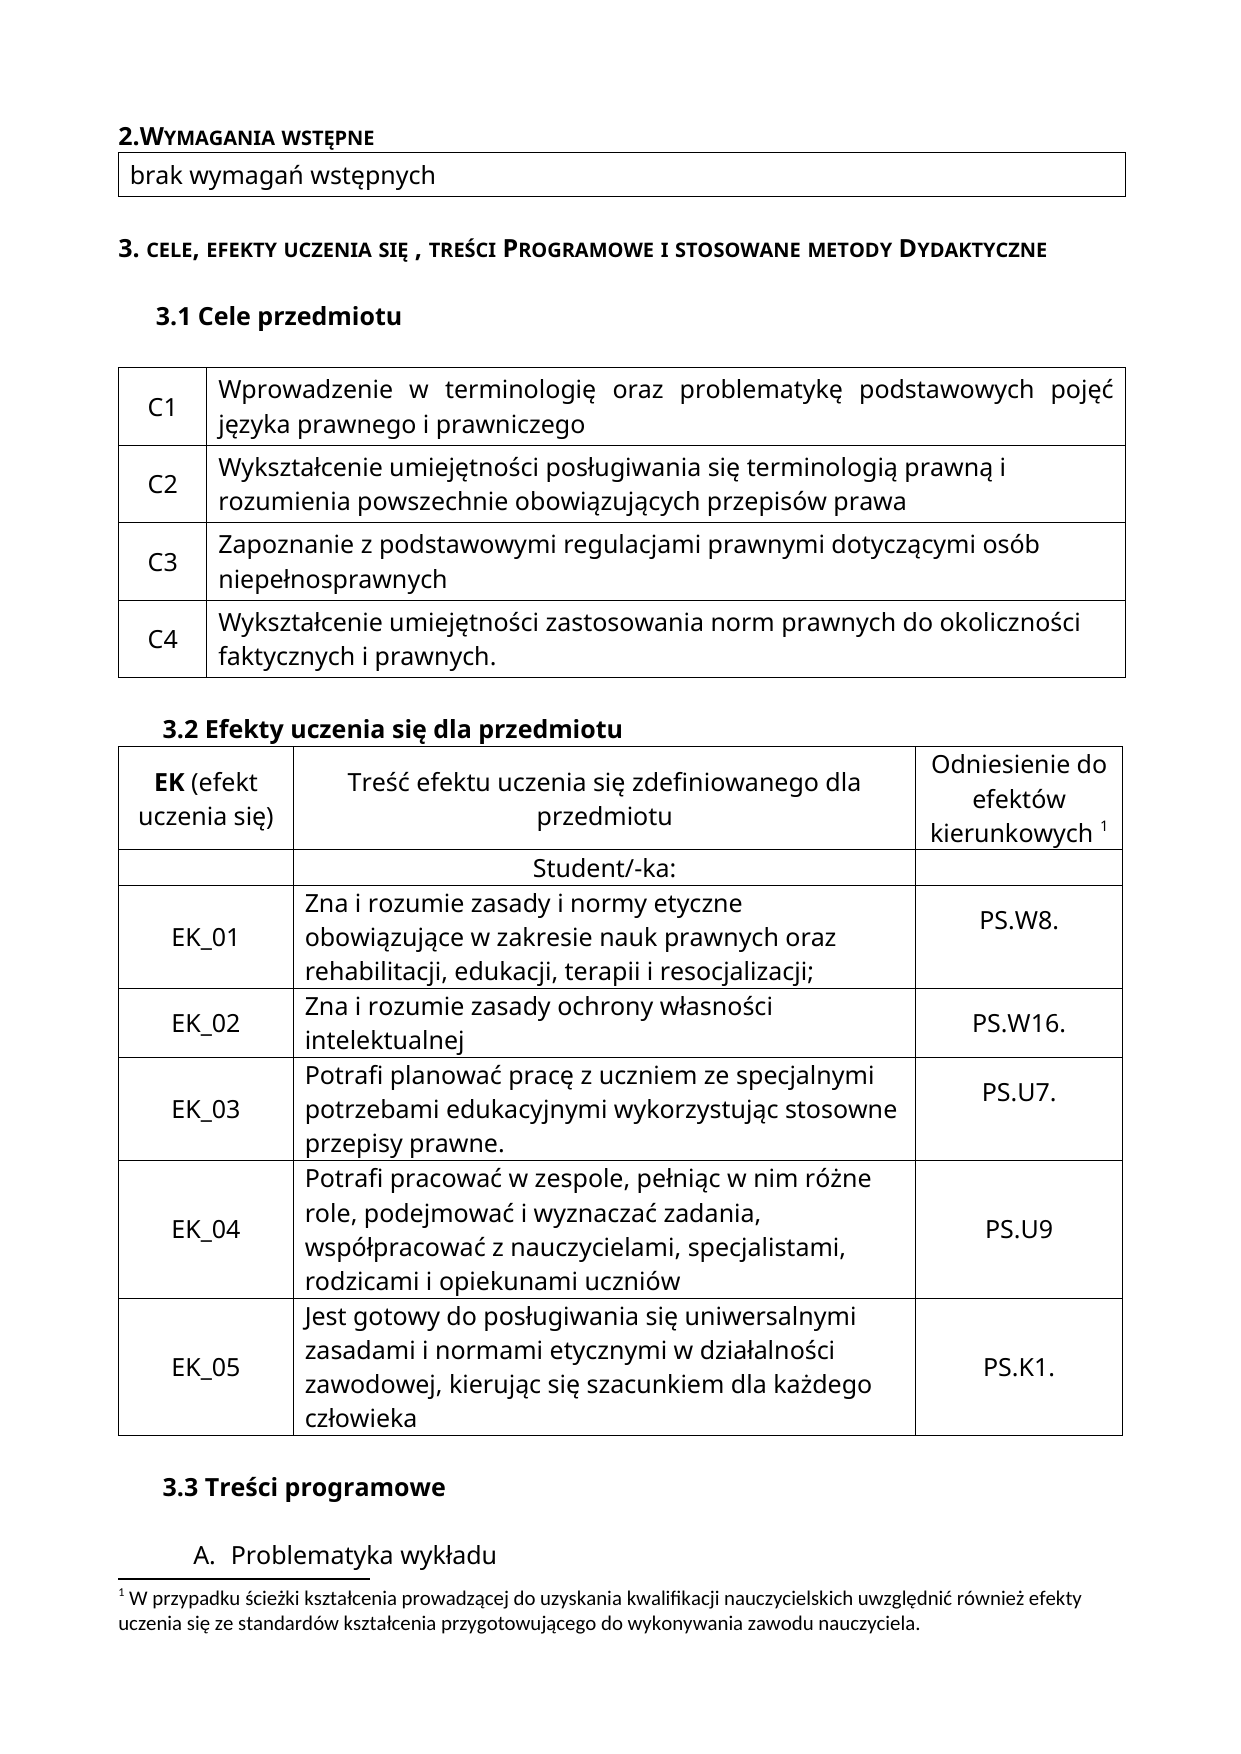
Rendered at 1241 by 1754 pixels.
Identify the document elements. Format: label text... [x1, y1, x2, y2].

table_cell PS.W8. [916, 886, 1122, 988]
table_header EK (efekt uczenia się) [119, 747, 293, 849]
list 3.3 Treści programowe [162, 1470, 1122, 1504]
table_cell C2 [119, 446, 206, 522]
text 3.1 Cele przedmiotu [156, 299, 1122, 333]
table_cell EK_01 [119, 886, 293, 988]
table_cell EK_03 [119, 1058, 293, 1160]
text 3. cele, efekty uczenia się , treści Programowe i stosowane metody Dydaktyczne [118, 231, 1122, 265]
table_cell Wykształcenie umiejętności zastosowania norm prawnych do okoliczności faktycznych i prawnych. [207, 601, 1125, 677]
table_header Wprowadzenie w terminologię oraz problematykę podstawowych pojęć języka prawnego i prawniczego [207, 368, 1125, 444]
table_cell Potrafi planować pracę z uczniem ze specjalnymi potrzebami edukacyjnymi wykorzystując stosowne przepisy prawne. [294, 1058, 915, 1160]
table_cell EK_02 [119, 989, 293, 1057]
table_header C1 [119, 368, 206, 444]
table_header brak wymagań wstępnych [119, 153, 1125, 196]
table_cell C3 [119, 523, 206, 599]
table_cell C4 [119, 601, 206, 677]
table_cell EK_05 [119, 1299, 293, 1435]
table_cell PS.U9 [916, 1161, 1122, 1297]
table_cell Zna i rozumie zasady i normy etyczne obowiązujące w zakresie nauk prawnych oraz rehabilitacji, edukacji, terapii i resocjalizacji; [294, 886, 915, 988]
table_cell [916, 850, 1122, 884]
table_cell Wykształcenie umiejętności posługiwania się terminologią prawną i rozumienia powszechnie obowiązujących przepisów prawa [207, 446, 1125, 522]
table_cell Jest gotowy do posługiwania się uniwersalnymi zasadami i normami etycznymi w działalności zawodowej, kierując się szacunkiem dla każdego człowieka [294, 1299, 915, 1435]
table_cell Zapoznanie z podstawowymi regulacjami prawnymi dotyczącymi osób niepełnosprawnych [207, 523, 1125, 599]
table_cell Student/-ka: [294, 850, 915, 884]
table_cell PS.W16. [916, 989, 1122, 1057]
table_cell PS.K1. [916, 1299, 1122, 1435]
text 2.Wymagania wstępne [118, 118, 1122, 152]
table_cell Potrafi pracować w zespole, pełniąc w nim różne role, podejmować i wyznaczać zadania, współpracować z nauczycielami, specjalistami, rodzicami i opiekunami uczniów [294, 1161, 915, 1297]
table_cell PS.U7. [916, 1058, 1122, 1160]
text 3.2 Efekty uczenia się dla przedmiotu [162, 712, 1122, 746]
table_cell [119, 850, 293, 884]
table_header Treść efektu uczenia się zdefiniowanego dla przedmiotu [294, 747, 915, 849]
table_header Odniesienie do efektów kierunkowych [916, 747, 1122, 849]
table_cell EK_04 [119, 1161, 293, 1297]
list Problematyka wykładu [193, 1538, 1122, 1572]
table_cell Zna i rozumie zasady ochrony własności intelektualnej [294, 989, 915, 1057]
